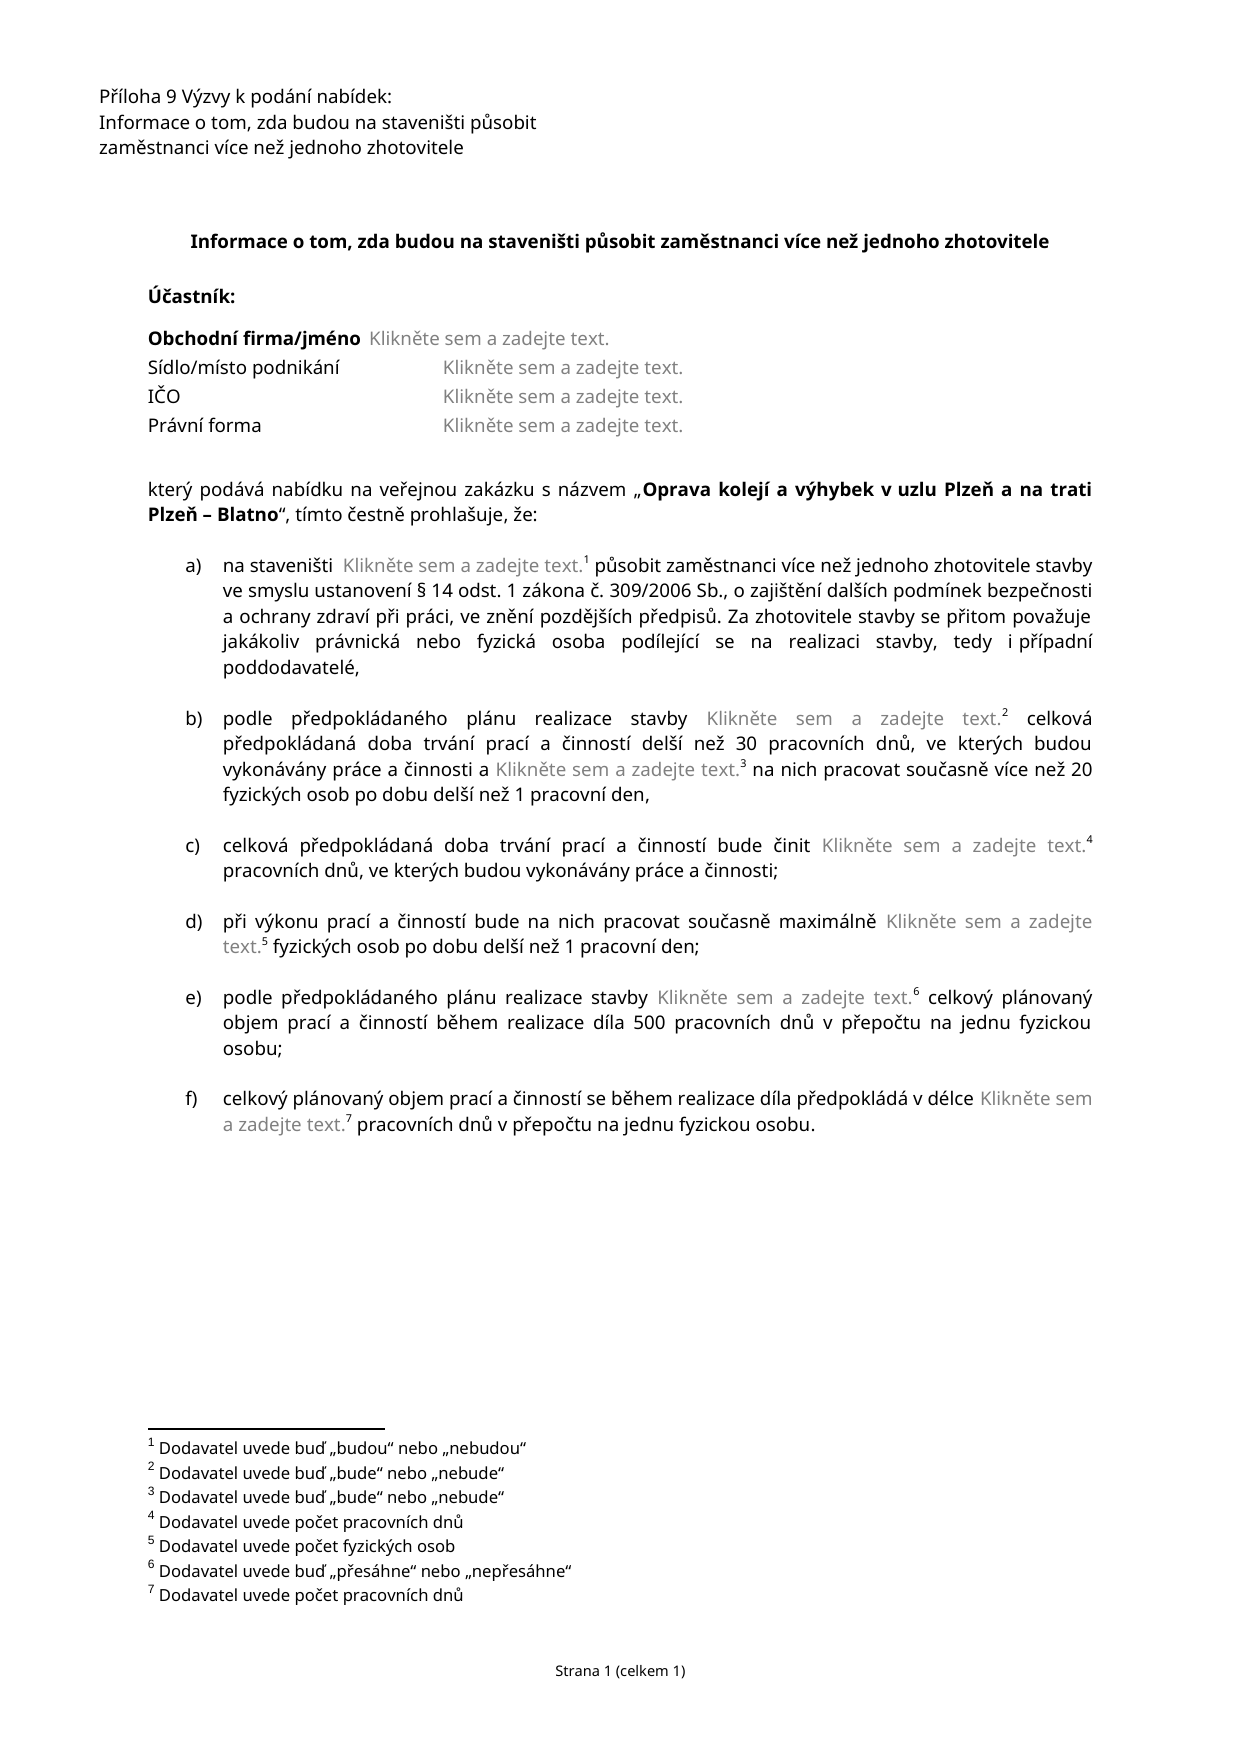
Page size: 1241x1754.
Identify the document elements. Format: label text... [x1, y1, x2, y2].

list podle předpokládaného plánu realizace stavby celkový plánovaný objem prací a činností během realizace díla 500 pracovních dnů v přepočtu na jednu fyzickou osobu; [185, 984, 1093, 1061]
list podle předpokládaného plánu realizace stavby celková předpokládaná doba trvání prací a činností delší než 30 pracovních dnů, ve kterých budou vykonávány práce a činnosti a na nich pracovat současně více než 20 fyzických osob po dobu delší než 1 pracovní den, [185, 705, 1093, 807]
list na staveništi působit zaměstnanci více než jednoho zhotovitele stavby ve smyslu ustanovení § 14 odst. 1 zákona č. 309/2006 Sb., o zajištění dalších podmínek bezpečnosti a ochrany zdraví při práci, ve znění pozdějších předpisů. Za zhotovitele stavby se přitom považuje jakákoliv právnická nebo fyzická osoba podílející se na realizaci stavby, tedy i případní poddodavatelé, [185, 552, 1093, 680]
list při výkonu prací a činností bude na nich pracovat současně maximálně fyzických osob po dobu delší než 1 pracovní den; [185, 908, 1093, 959]
text Obchodní firma/jméno [148, 322, 1093, 351]
text který podává nabídku na veřejnou zakázku s názvem „“, tímto čestně prohlašuje, že: [148, 476, 1093, 527]
text Účastník: [148, 279, 1093, 310]
title Informace o tom, zda budou na staveništi působit zaměstnanci více než jednoho zhotovitele [148, 228, 1093, 254]
text Právní forma [148, 409, 1093, 438]
list celkový plánovaný objem prací a činností se během realizace díla předpokládá v délce pracovních dnů v přepočtu na jednu fyzickou osobu. [185, 1086, 1093, 1137]
text Sídlo/místo podnikání [148, 351, 1093, 380]
text IČO [148, 380, 1093, 409]
list celková předpokládaná doba trvání prací a činností bude činit pracovních dnů, ve kterých budou vykonávány práce a činnosti; [185, 832, 1093, 883]
